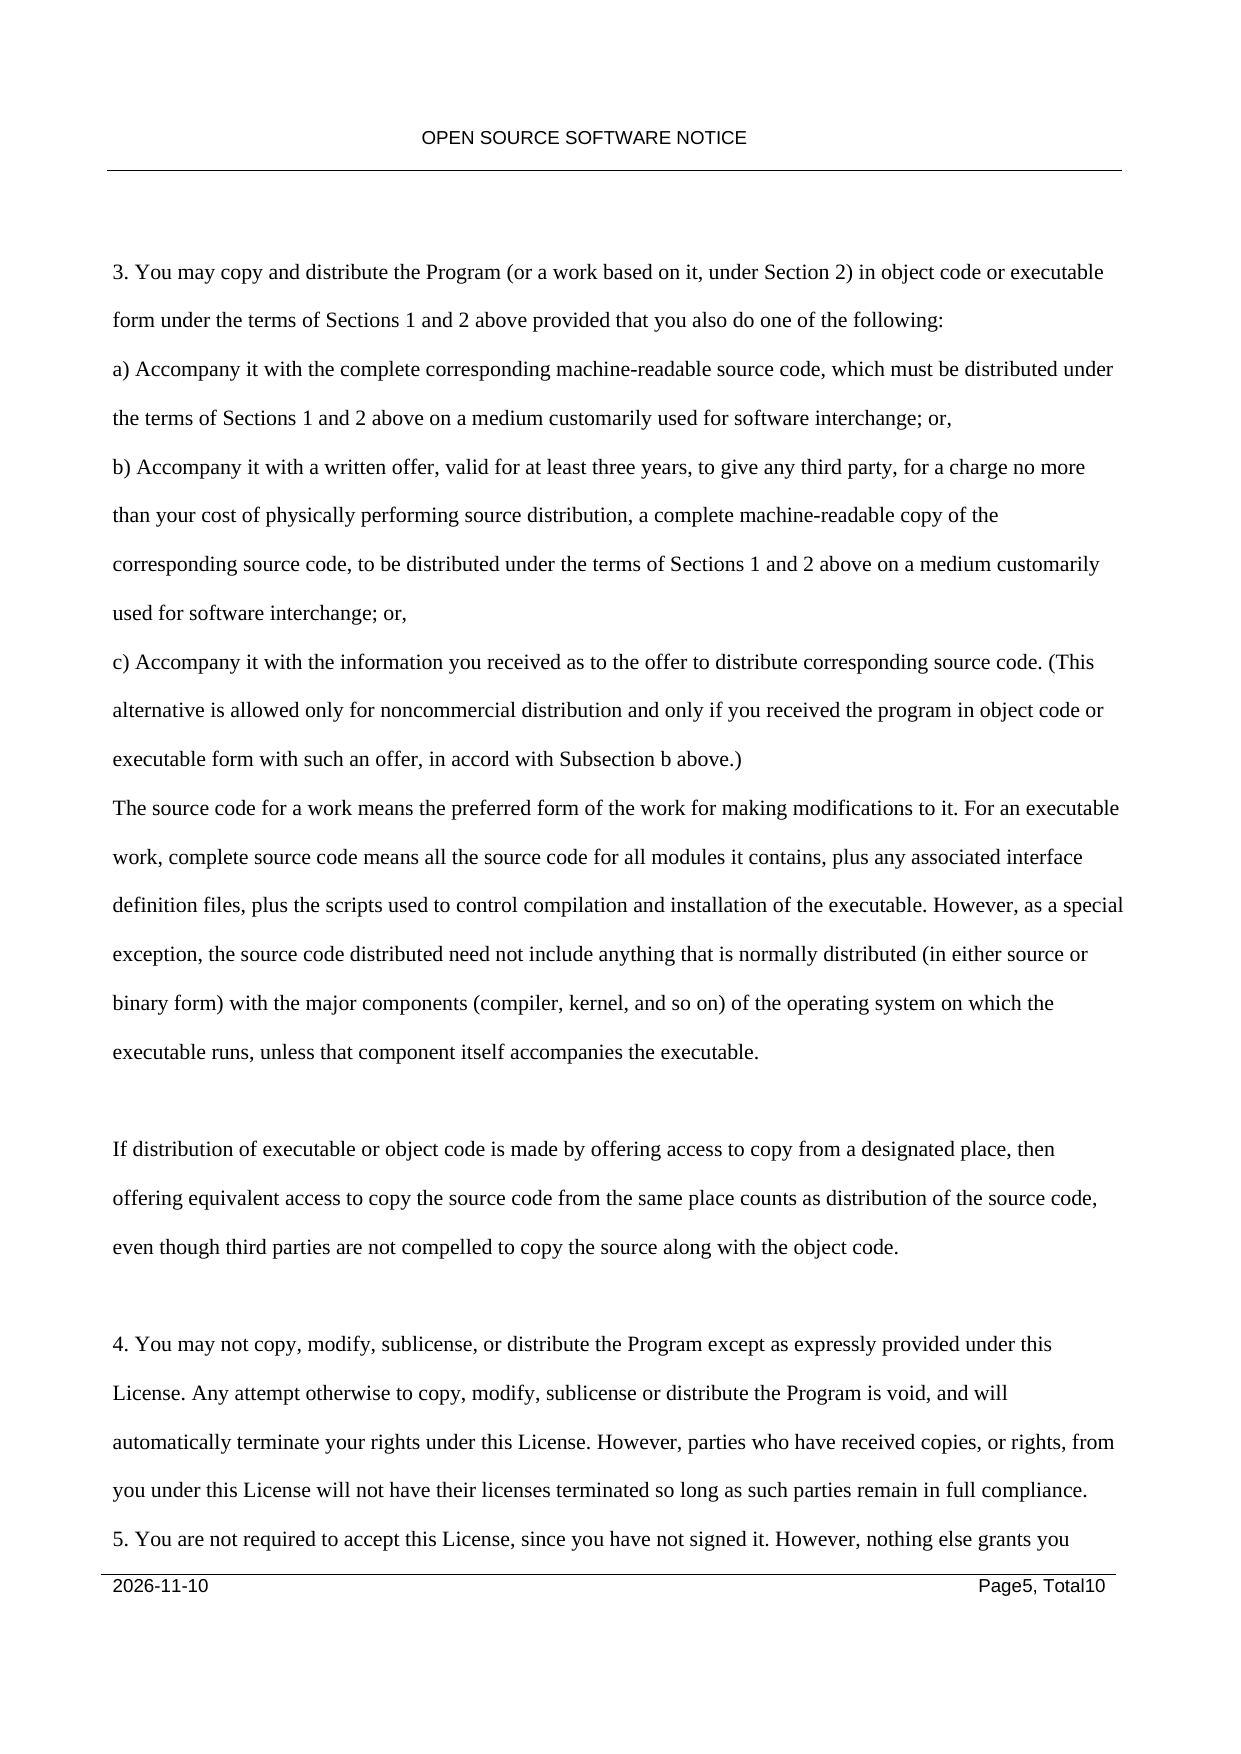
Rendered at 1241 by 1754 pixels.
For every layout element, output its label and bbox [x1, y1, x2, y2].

text [112, 206, 1128, 1555]
